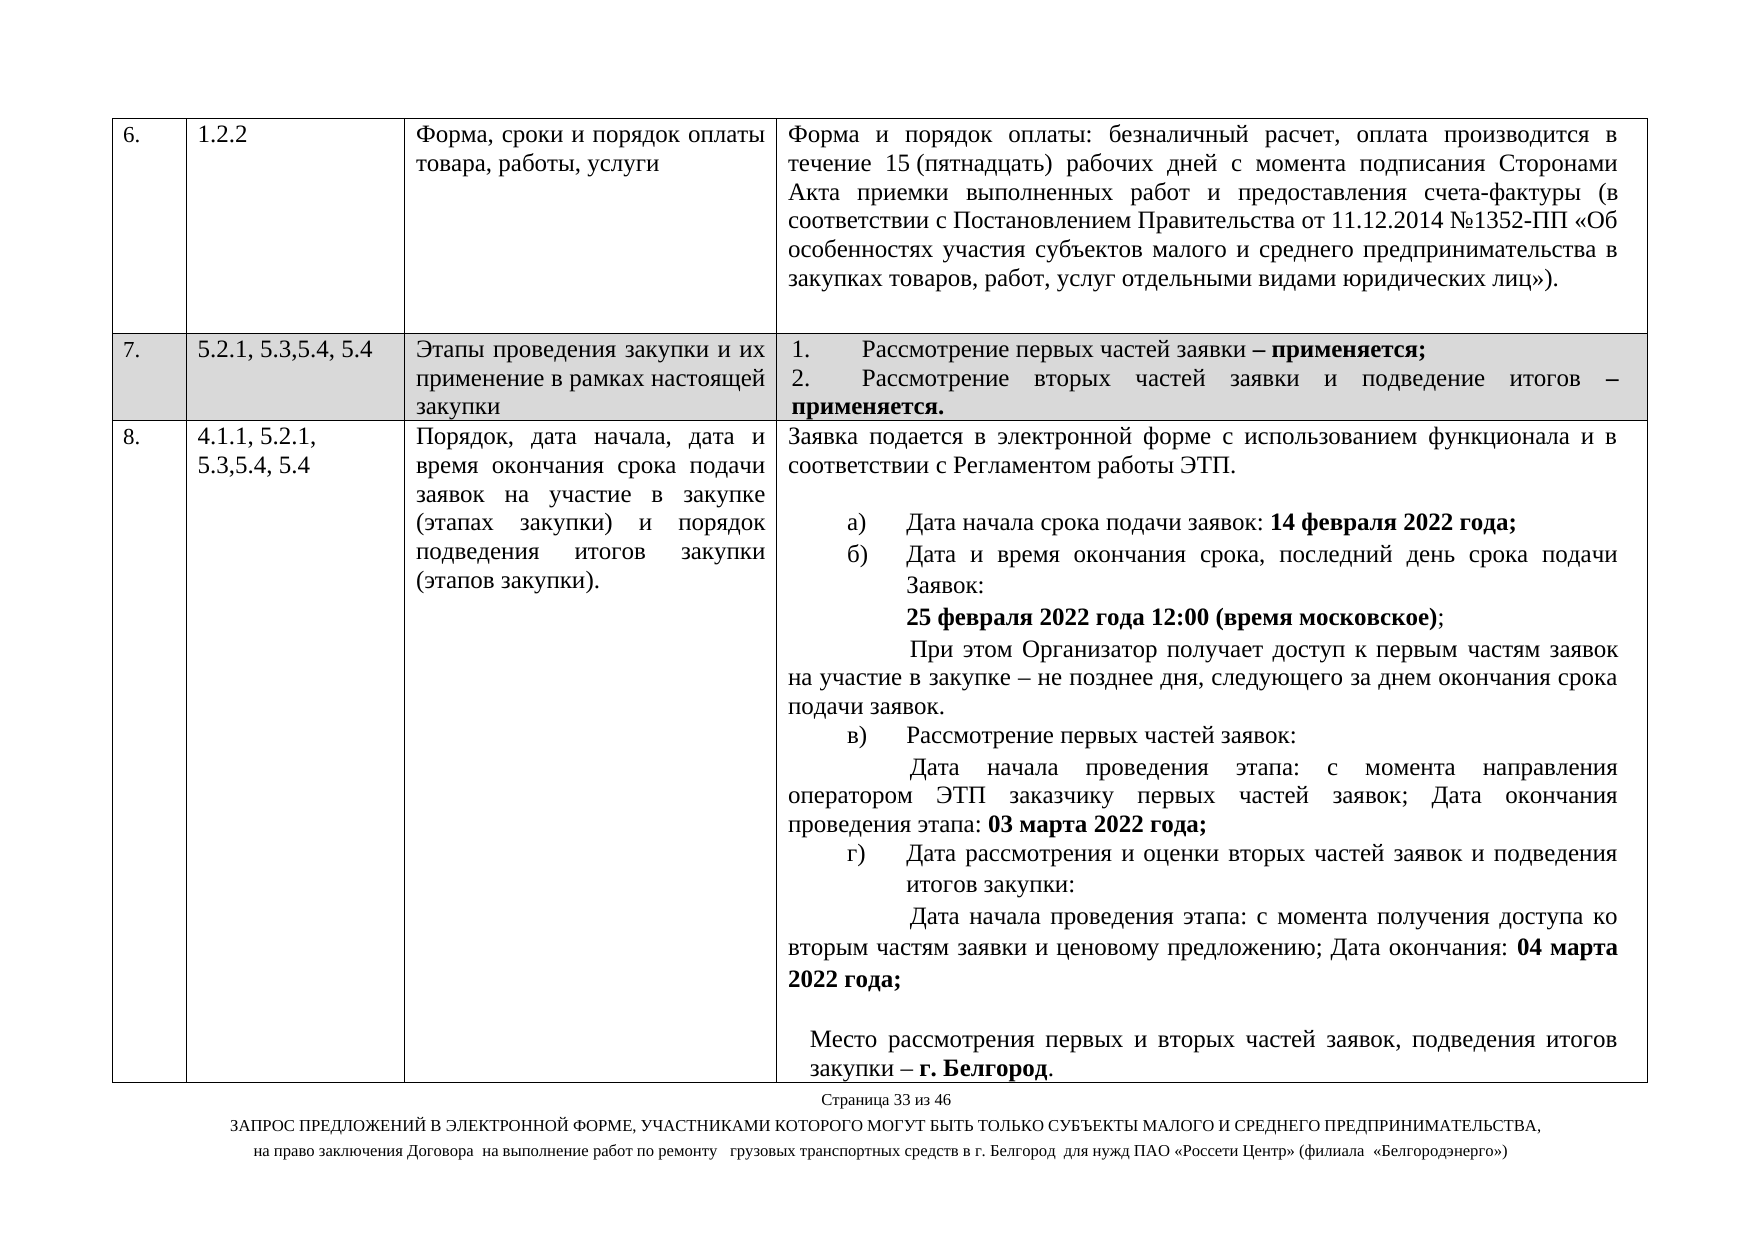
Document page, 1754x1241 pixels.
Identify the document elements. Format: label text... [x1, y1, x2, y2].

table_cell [187, 421, 404, 1082]
table_cell [113, 421, 186, 1082]
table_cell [777, 421, 1647, 1082]
table_cell Форма, сроки и порядок оплаты товара, работы, услуги [405, 119, 776, 333]
table_cell Рассмотрение первых частей заявки – применяется; Рассмотрение вторых частей заявки и подведение итогов – применяется. [777, 334, 1647, 420]
table_cell Этапы проведения закупки и их применение в рамках настоящей закупки [405, 334, 776, 420]
table_cell [113, 119, 186, 333]
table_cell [405, 421, 776, 1082]
table_cell Форма и порядок оплаты: безналичный расчет, оплата производится в течение 15 (пятнадцать) рабочих дней с момента подписания Сторонами Акта приемки выполненных работ и предоставления счета-фактуры (в соответствии с Постановлением Правительства от 11.12.2014 №1352-ПП «Об особенностях участия субъектов малого и среднего предпринимательства в закупках товаров, работ, услуг отдельными видами юридических лиц»). [777, 119, 1647, 333]
table_cell 1.2.2 [187, 119, 404, 333]
table_cell [113, 334, 186, 420]
table_cell 5.2.1, 5.3,5.4, 5.4 [187, 334, 404, 420]
